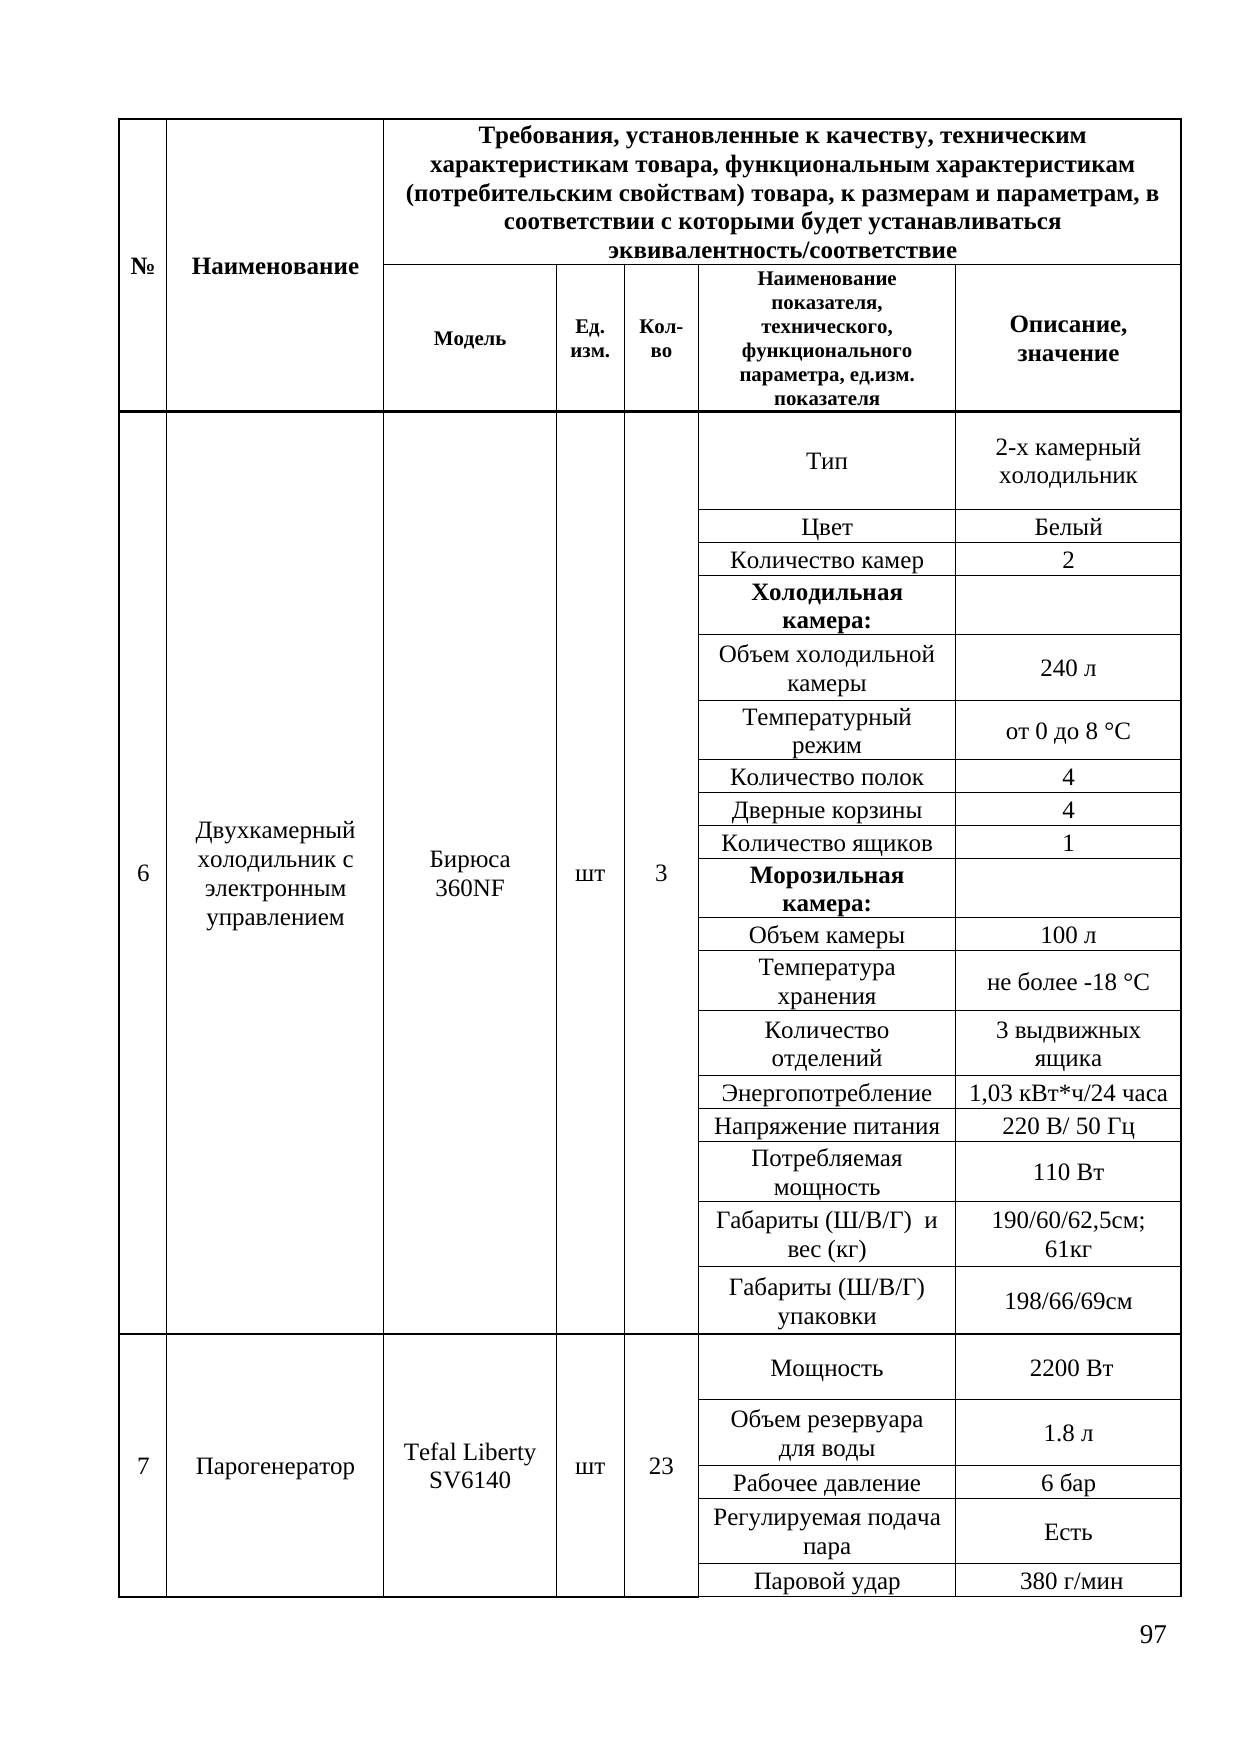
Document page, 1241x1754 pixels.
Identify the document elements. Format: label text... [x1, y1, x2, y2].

table_cell 6 [120, 413, 166, 1333]
table_cell Количество отделений [699, 1011, 955, 1075]
table_cell 220 В/ 50 Гц [956, 1109, 1180, 1141]
table_cell Цвет [699, 510, 955, 542]
table_cell Бирюса 360NF [384, 413, 556, 1333]
table_cell Tefal Liberty SV6140 [384, 1335, 556, 1596]
table_cell 110 Вт [956, 1142, 1180, 1201]
table_cell Есть [956, 1499, 1180, 1563]
table_cell Парогенератор [167, 1335, 383, 1596]
table_cell 2200 Вт [956, 1335, 1180, 1399]
table_cell 190/60/62,5см; 61кг [956, 1202, 1180, 1266]
table_cell 240 л [956, 635, 1180, 700]
table_cell Холодильная камера: [699, 576, 955, 634]
table_cell Рабочее давление [699, 1466, 955, 1497]
table_cell шт [557, 1335, 624, 1596]
table_cell Температура хранения [699, 951, 955, 1010]
table_cell 380 г/мин [956, 1564, 1180, 1596]
table_cell Объем резервуара для воды [699, 1400, 955, 1464]
table_cell 4 [956, 793, 1180, 825]
table_cell Морозильная камера: [699, 859, 955, 917]
table_cell Количество полок [699, 760, 955, 792]
table_cell Белый [956, 510, 1180, 542]
table_cell Количество камер [699, 543, 955, 574]
table_cell Энергопотребление [699, 1076, 955, 1108]
table_cell Объем камеры [699, 918, 955, 950]
table_cell 1.8 л [956, 1400, 1180, 1464]
table_cell Дверные корзины [699, 793, 955, 825]
table_cell Потребляемая мощность [699, 1142, 955, 1201]
table_cell Кол-во [625, 265, 698, 410]
table_cell Напряжение питания [699, 1109, 955, 1141]
table_cell 198/66/69см [956, 1267, 1180, 1333]
table_cell 2-х камерный холодильник [956, 413, 1180, 509]
table_cell от 0 до 8 °C [956, 701, 1180, 759]
table_cell 1,03 кВт*ч/24 часа [956, 1076, 1180, 1108]
table_cell 7 [120, 1335, 166, 1596]
table_cell Габариты (Ш/В/Г) и вес (кг) [699, 1202, 955, 1266]
table_cell Тип [699, 413, 955, 509]
table_cell Регулируемая подача пара [699, 1499, 955, 1563]
table_cell Мощность [699, 1335, 955, 1399]
table_cell 3 [625, 413, 698, 1333]
table_header № [120, 120, 166, 410]
table_cell 4 [956, 760, 1180, 792]
table_cell 2 [956, 543, 1180, 574]
table_cell Наименование показателя, технического, функционального параметра, ед.изм. показателя [699, 265, 955, 410]
table_cell не более -18 °C [956, 951, 1180, 1010]
table_cell [956, 576, 1180, 634]
table_cell Объем холодильной камеры [699, 635, 955, 700]
table_header Наименование [167, 120, 383, 410]
table_header Требования, установленные к качеству, техническим характеристикам товара, функциональным характеристикам (потребительским свойствам) товара, к размерам и параметрам, в соответствии с которыми будет устанавливаться эквивалентность/соответствие [384, 120, 1180, 264]
table_cell Температурный режим [699, 701, 955, 759]
table_cell 23 [625, 1335, 698, 1596]
table_cell 100 л [956, 918, 1180, 950]
table_cell Габариты (Ш/В/Г) упаковки [699, 1267, 955, 1333]
table_cell Паровой удар [699, 1564, 955, 1596]
table_cell Двухкамерный холодильник с электронным управлением [167, 413, 383, 1333]
table_cell Количество ящиков [699, 826, 955, 858]
table_cell [956, 859, 1180, 917]
table_cell Ед. изм. [557, 265, 624, 410]
table_cell 1 [956, 826, 1180, 858]
table_cell 6 бар [956, 1466, 1180, 1497]
table_cell 3 выдвижных ящика [956, 1011, 1180, 1075]
table_cell шт [557, 413, 624, 1333]
table_cell Модель [384, 265, 556, 410]
table_cell Описание, значение [956, 265, 1180, 410]
